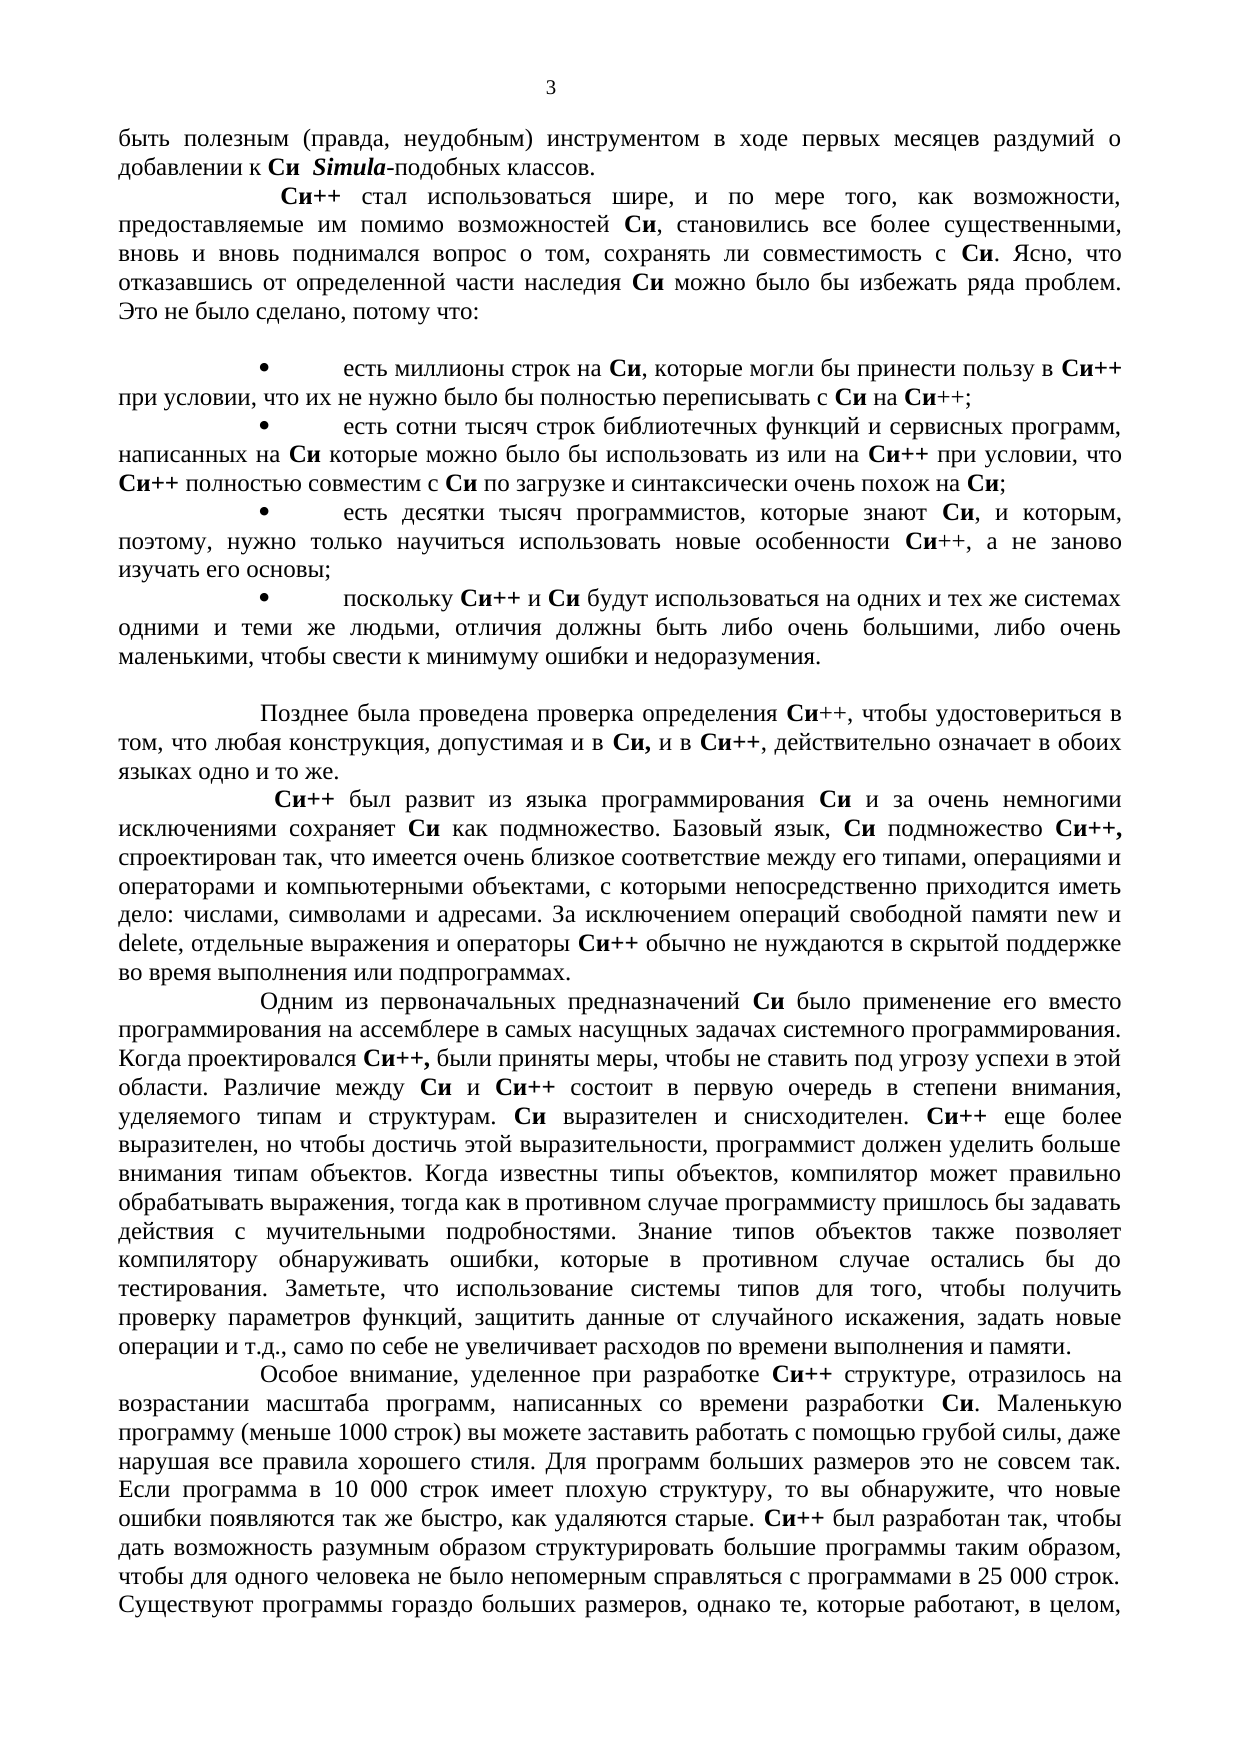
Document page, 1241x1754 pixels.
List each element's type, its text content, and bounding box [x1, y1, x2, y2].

text Позднее была проведена проверка определения Си++, чтобы удостовериться в том, что любая конструкция, допустимая и в Cи, и в Си++, действительно означает в обоих языках одно и то же. [118, 698, 1122, 784]
list есть миллионы строк на Cи, которые могли бы принести пользу в Си++ при условии, что их не нужно было бы полностью переписывать с Cи на Си++; [118, 353, 1122, 411]
list поскольку Си++ и Cи будут использоваться на одних и тех же системах одними и теми же людьми, отличия должны быть либо очень большими, либо очень маленькими, чтобы свести к минимуму ошибки и недоразумения. [118, 583, 1122, 669]
list есть сотни тысяч строк библиотечных функций и сервисных программ, написанных на Cи которые можно было бы использовать из или на Си++ при условии, что Си++ полностью совместим с Cи по загрузке и синтаксически очень похож на Cи; [118, 411, 1122, 497]
text Си++ стал использоваться шире, и по мере того, как возможности, предоставляемые им помимо возможностей Cи, становились все более существенными, вновь и вновь поднимался вопрос о том, сохранять ли совместимость с Cи. Ясно, что отказавшись от определенной части наследия Cи можно было бы избежать ряда проблем. Это не было сделано, потому что: [118, 181, 1122, 324]
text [118, 1359, 1122, 1618]
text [118, 118, 1122, 181]
list есть десятки тысяч программистов, которые знают Cи, и которым, поэтому, нужно только научиться использовать новые особенности Си++, а не заново изучать его основы; [118, 497, 1122, 583]
text Си++ был развит из языка программирования Cи и за очень немногими исключениями сохраняет Cи как подмножество. Базовый язык, Cи подмножество Си++, спроектирован так, что имеется очень близкое соответствие между его типами, операциями и операторами и компьютерными объектами, с которыми непосредственно приходится иметь дело: числами, символами и адресами. За исключением операций свободной памяти new и delete, отдельные выражения и операторы Си++ обычно не нуждаются в скрытой поддержке во время выполнения или подпрограммах. [118, 784, 1122, 986]
text Одним из первоначальных предназначений Cи было применение его вместо программирования на ассемблере в самых насущных задачах системного программирования. Когда проектировался Си++, были приняты меры, чтобы не ставить под угрозу успехи в этой области. Различие между Cи и Си++ состоит в первую очередь в степени внимания, уделяемого типам и структурам. Cи выразителен и снисходителен. Си++ еще более выразителен, но чтобы достичь этой выразительности, программист должен уделить больше внимания типам объектов. Когда известны типы объектов, компилятор может правильно обрабатывать выражения, тогда как в противном случае программисту пришлось бы задавать действия с мучительными подробностями. Знание типов объектов также позволяет компилятору обнаруживать ошибки, которые в противном случае остались бы до тестирования. Заметьте, что использование системы типов для того, чтобы получить проверку параметров функций, защитить данные от случайного искажения, задать новые операции и т.д., само по себе не увеличивает расходов по времени выполнения и памяти. [118, 986, 1122, 1359]
